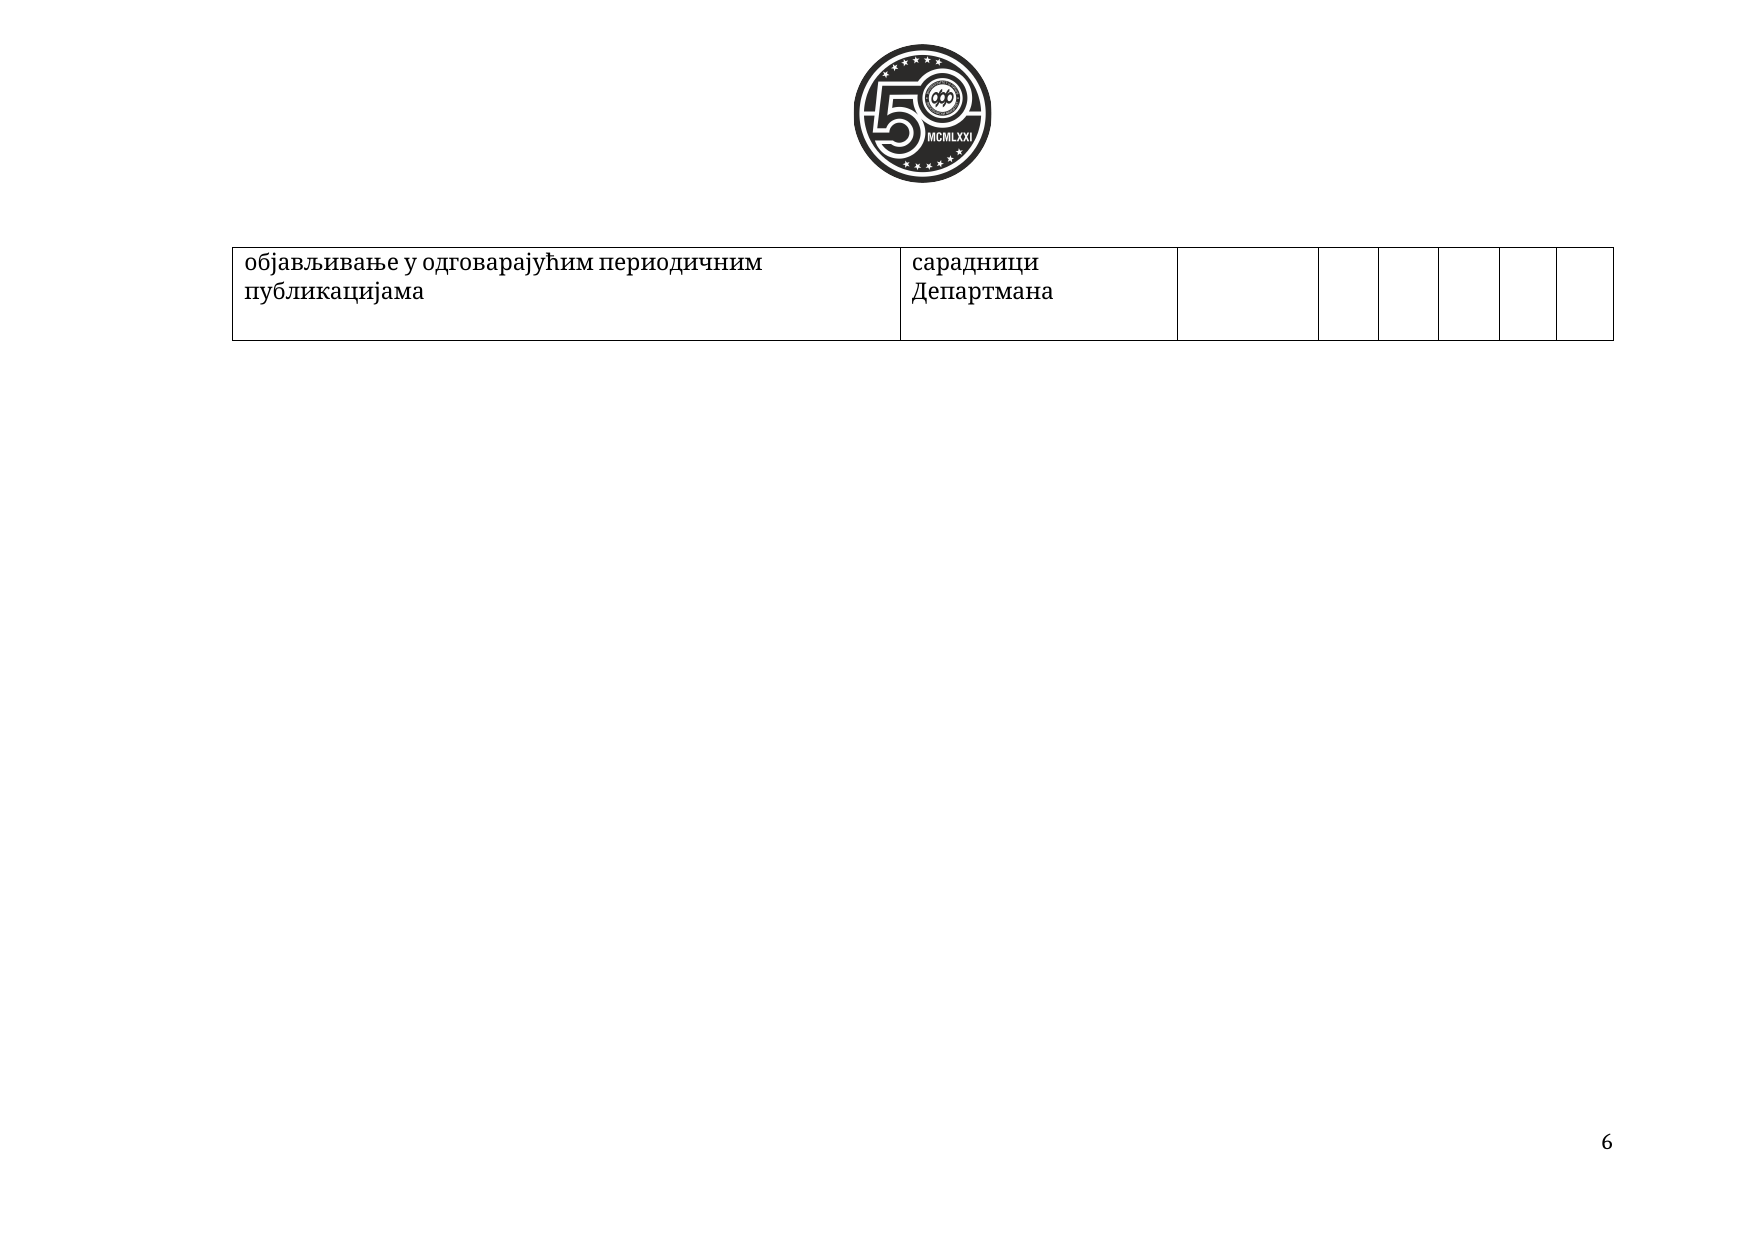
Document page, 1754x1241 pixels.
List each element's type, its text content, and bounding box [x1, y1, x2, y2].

table_cell сви наставници и сарадници Департмана [901, 248, 1177, 339]
table_cell √ [1557, 248, 1613, 339]
picture [853, 44, 992, 183]
table_cell [1379, 248, 1438, 339]
table_cell 3 [1178, 248, 1318, 339]
table_cell [1319, 248, 1378, 339]
table_cell [1500, 248, 1556, 339]
table_cell [1439, 248, 1499, 339]
table_cell Предлагање резултата пројекта у облику радова за објављивање у одговарајућим периодичним публикацијама [233, 248, 900, 339]
